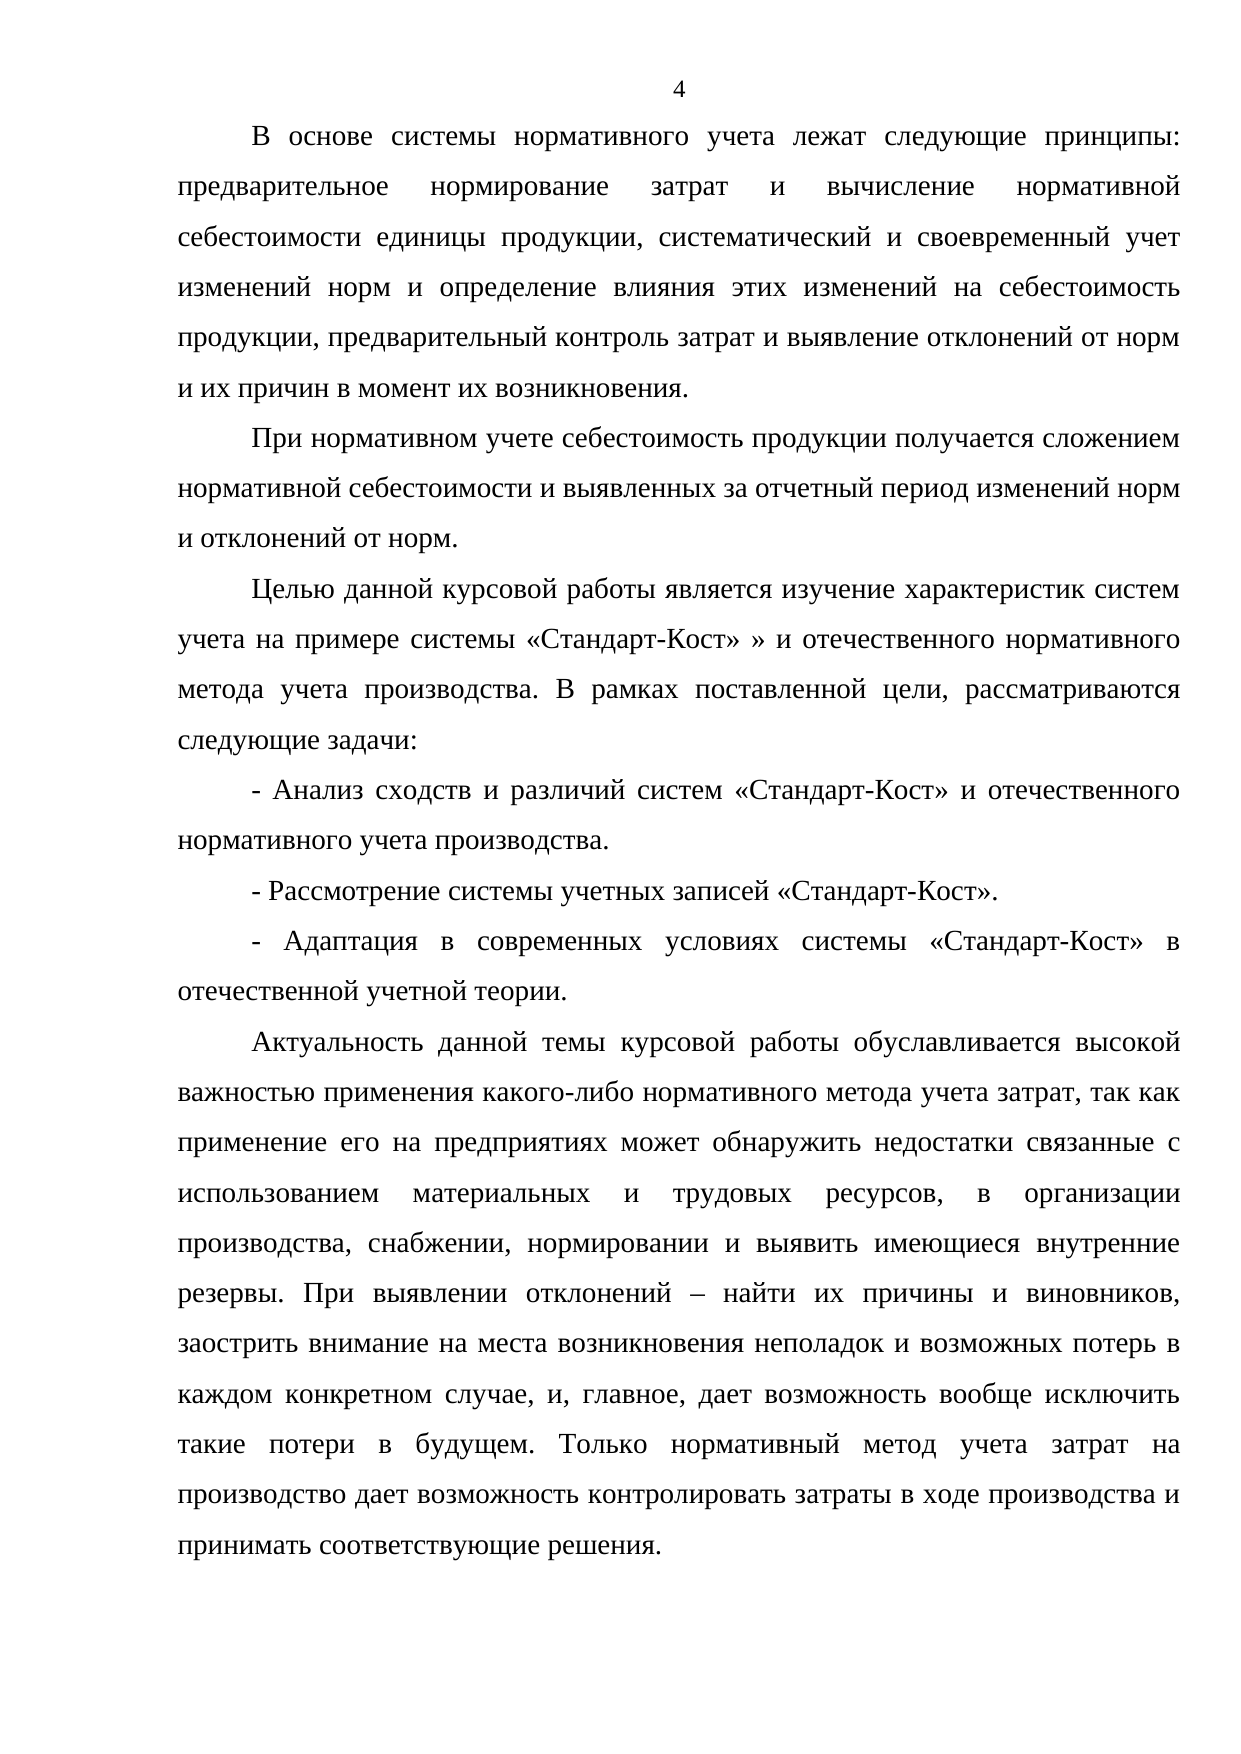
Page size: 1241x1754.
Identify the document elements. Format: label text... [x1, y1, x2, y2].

text В основе системы нормативного учета лежат следующие принципы: предварительное нормирование затрат и вычисление нормативной себестоимости единицы продукции, систематический и своевременный учет изменений норм и определение влияния этих изменений на себестоимость продукции, предварительный контроль затрат и выявление отклонений от норм и их причин в момент их возникновения. [177, 118, 1181, 403]
text - Рассмотрение системы учетных записей «Стандарт-Кост». [177, 873, 1181, 906]
text Актуальность данной темы курсовой работы обуславливается высокой важностью применения какого-либо нормативного метода учета затрат, так как применение его на предприятиях может обнаружить недостатки связанные с использованием материальных и трудовых ресурсов, в организации производства, снабжении, нормировании и выявить имеющиеся внутренние резервы. При выявлении отклонений – найти их причины и виновников, заострить внимание на места возникновения неполадок и возможных потерь в каждом конкретном случае, и, главное, дает возможность вообще исключить такие потери в будущем. Только нормативный метод учета затрат на производство дает возможность контролировать затраты в ходе производства и принимать соответствующие решения. [177, 1024, 1181, 1560]
text Целью данной курсовой работы является изучение характеристик систем учета на примере системы «Стандарт-Кост» » и отечественного нормативного метода учета производства. В рамках поставленной цели, рассматриваются следующие задачи: [177, 571, 1181, 755]
text - Адаптация в современных условиях системы «Стандарт-Кост» в отечественной учетной теории. [177, 923, 1181, 1007]
text При нормативном учете себестоимость продукции получается сложением нормативной себестоимости и выявленных за отчетный период изменений норм и отклонений от норм. [177, 420, 1181, 554]
text - Анализ сходств и различий систем «Стандарт-Кост» и отечественного нормативного учета производства. [177, 772, 1181, 856]
